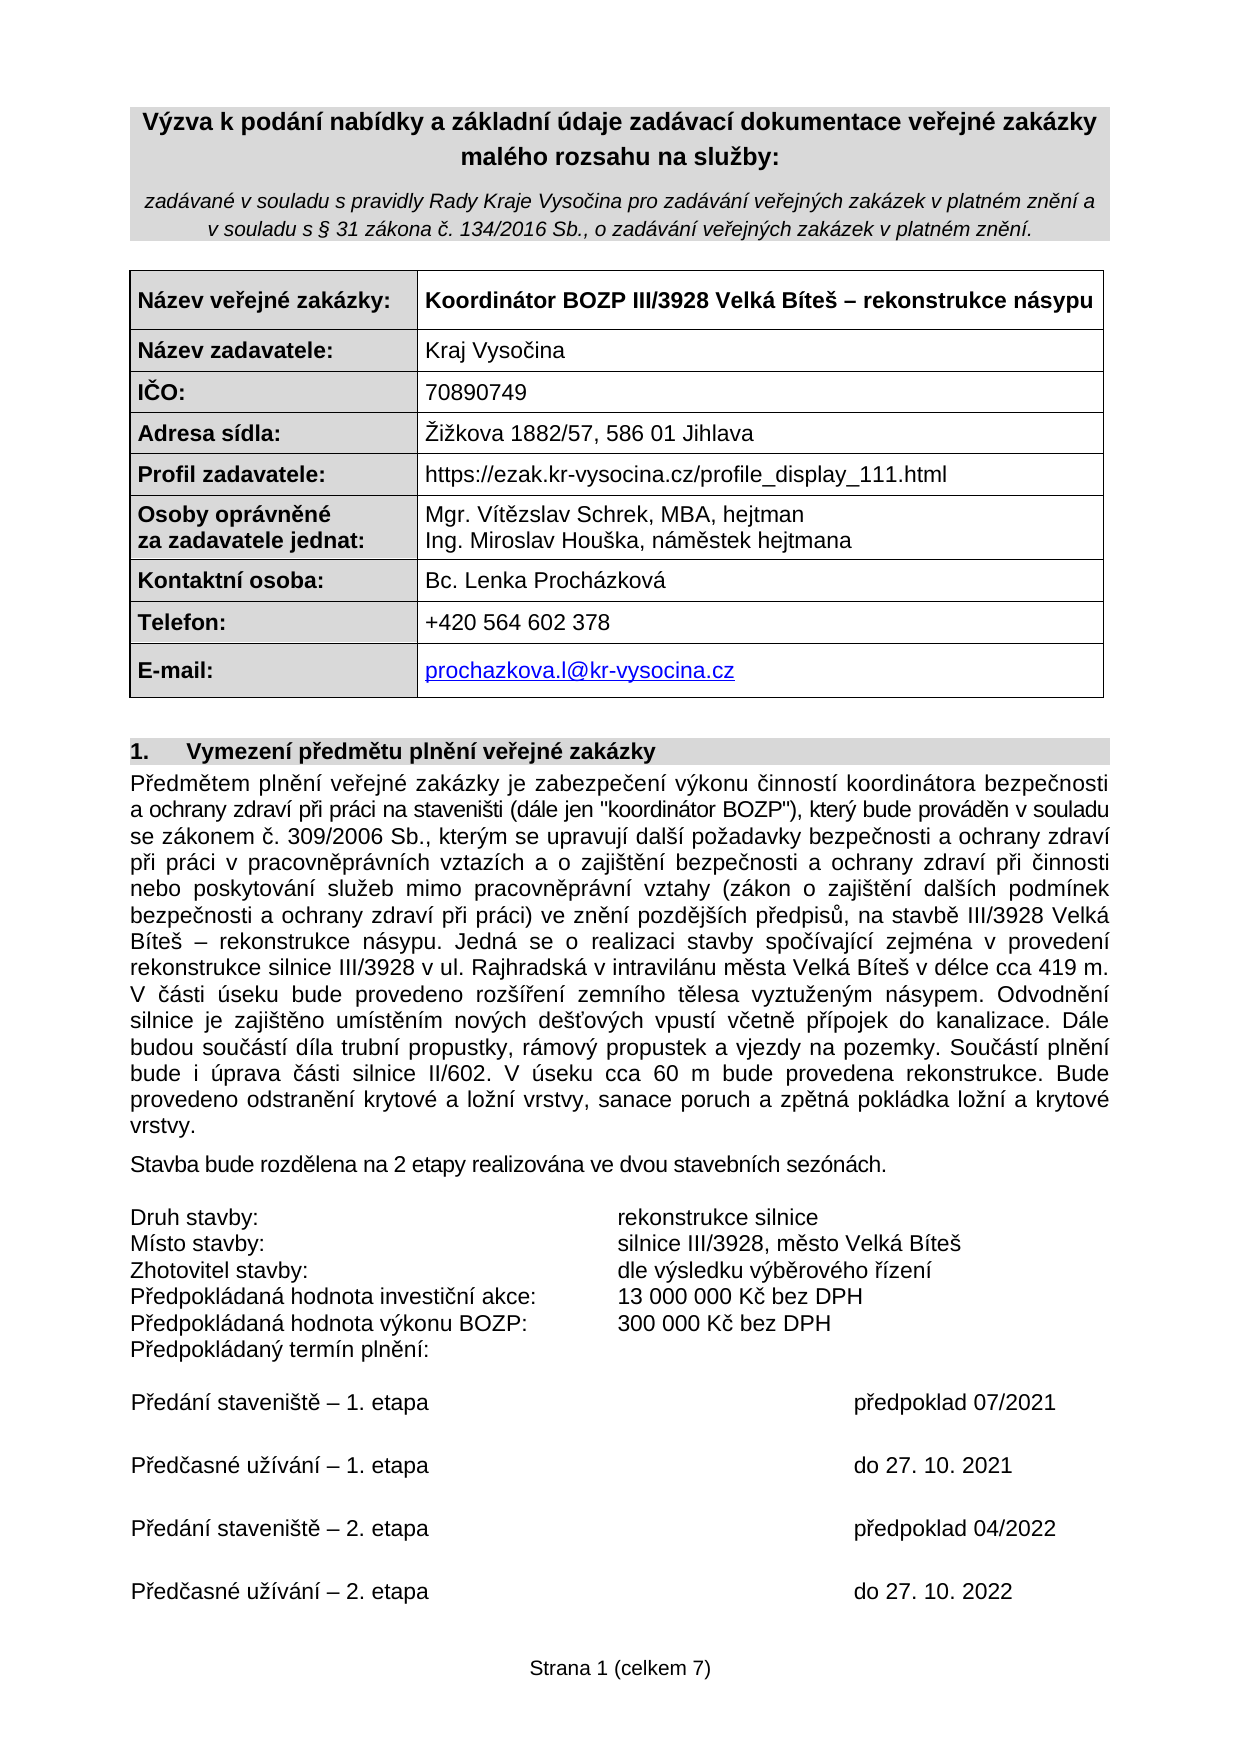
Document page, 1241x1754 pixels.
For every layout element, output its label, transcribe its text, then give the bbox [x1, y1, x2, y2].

title Výzva k podání nabídky a základní údaje zadávací dokumentace veřejné zakázky malého rozsahu na služby: [130, 107, 1110, 170]
table_cell Osoby oprávněné za zadavatele jednat: [131, 496, 417, 558]
table_cell prochazkova.l@kr-vysocina.cz [418, 644, 1103, 697]
text Druh stavby: rekonstrukce silnice [130, 1204, 1110, 1230]
table_cell +420 564 602 378 [418, 602, 1103, 642]
table_cell Žižkova 1882/57, 586 01 Jihlava [418, 413, 1103, 453]
text Předmětem plnění veřejné zakázky je zabezpečení výkonu činností koordinátora bezpečnosti a ochrany zdraví při práci na staveništi (dále jen "koordinátor BOZP"), který bude prováděn v souladu se zákonem č. 309/2006 Sb., kterým se upravují další požadavky bezpečnosti a ochrany zdraví při práci v pracovněprávních vztazích a o zajištění bezpečnosti a ochrany zdraví při činnosti nebo poskytování služeb mimo pracovněprávní vztahy (zákon o zajištění dalších podmínek bezpečnosti a ochrany zdraví při práci) ve znění pozdějších předpisů, na stavbě III/3928 Velká Bíteš – rekonstrukce násypu. Jedná se o realizaci stavby spočívající zejména v provedení rekonstrukce silnice III/3928 v ul. Rajhradská v intravilánu města Velká Bíteš v délce cca 419 m. V části úseku bude provedeno rozšíření zemního tělesa vyztuženým násypem. Odvodnění silnice je zajištěno umístěním nových dešťových vpustí včetně přípojek do kanalizace. Dále budou součástí díla trubní propustky, rámový propustek a vjezdy na pozemky. Součástí plnění bude i úprava části silnice II/602. V úseku cca 60 m bude provedena rekonstrukce. Bude provedeno odstranění krytové a ložní vrstvy, sanace poruch a zpětná pokládka ložní a krytové vrstvy. [130, 770, 1110, 1139]
table_cell Kraj Vysočina [418, 330, 1103, 371]
title Předání staveniště – 2. etapa předpoklad 04/2022 [131, 1515, 1110, 1541]
table_cell Mgr. Vítězslav Schrek, MBA, hejtman Ing. Miroslav Houška, náměstek hejtmana [418, 496, 1103, 558]
table_cell Adresa sídla: [131, 413, 417, 453]
table_cell IČO: [131, 372, 417, 412]
table_header Koordinátor BOZP III/3928 Velká Bíteš – rekonstrukce násypu [418, 271, 1103, 329]
table_cell https://ezak.kr-vysocina.cz/profile_display_111.html [418, 454, 1103, 495]
title Předčasné užívání – 1. etapa do 27. 10. 2021 [131, 1452, 1110, 1478]
title Předčasné užívání – 2. etapa do 27. 10. 2022 [131, 1578, 1110, 1604]
table_cell Název zadavatele: [131, 330, 417, 371]
text Stavba bude rozdělena na 2 etapy realizována ve dvou stavebních sezónách. [130, 1151, 1110, 1178]
table_cell Bc. Lenka Procházková [418, 560, 1103, 601]
text Předpokládaný termín plnění: [130, 1336, 1110, 1362]
text Zhotovitel stavby: dle výsledku výběrového řízení [130, 1257, 1110, 1283]
table_cell Profil zadavatele: [131, 454, 417, 495]
title Předání staveniště – 1. etapa předpoklad 07/2021 [131, 1388, 1110, 1415]
table_header Název veřejné zakázky: [131, 271, 417, 329]
table_cell Kontaktní osoba: [131, 560, 417, 601]
text Předpokládaná hodnota výkonu BOZP: 300 000 Kč bez DPH [130, 1309, 1110, 1336]
table_cell E-mail: [131, 644, 417, 697]
table_cell Telefon: [131, 602, 417, 642]
text Místo stavby: silnice III/3928, město Velká Bíteš [130, 1230, 1110, 1257]
text zadávané v souladu s pravidly Rady Kraje Vysočina pro zadávání veřejných zakázek v platném znění a v souladu s § 31 zákona č. 134/2016 Sb., o zadávání veřejných zakázek v platném znění. [130, 188, 1110, 241]
text Předpokládaná hodnota investiční akce: 13 000 000 Kč bez DPH [130, 1283, 1110, 1309]
table_cell 70890749 [418, 372, 1103, 412]
title Vymezení předmětu plnění veřejné zakázky [130, 738, 1110, 765]
